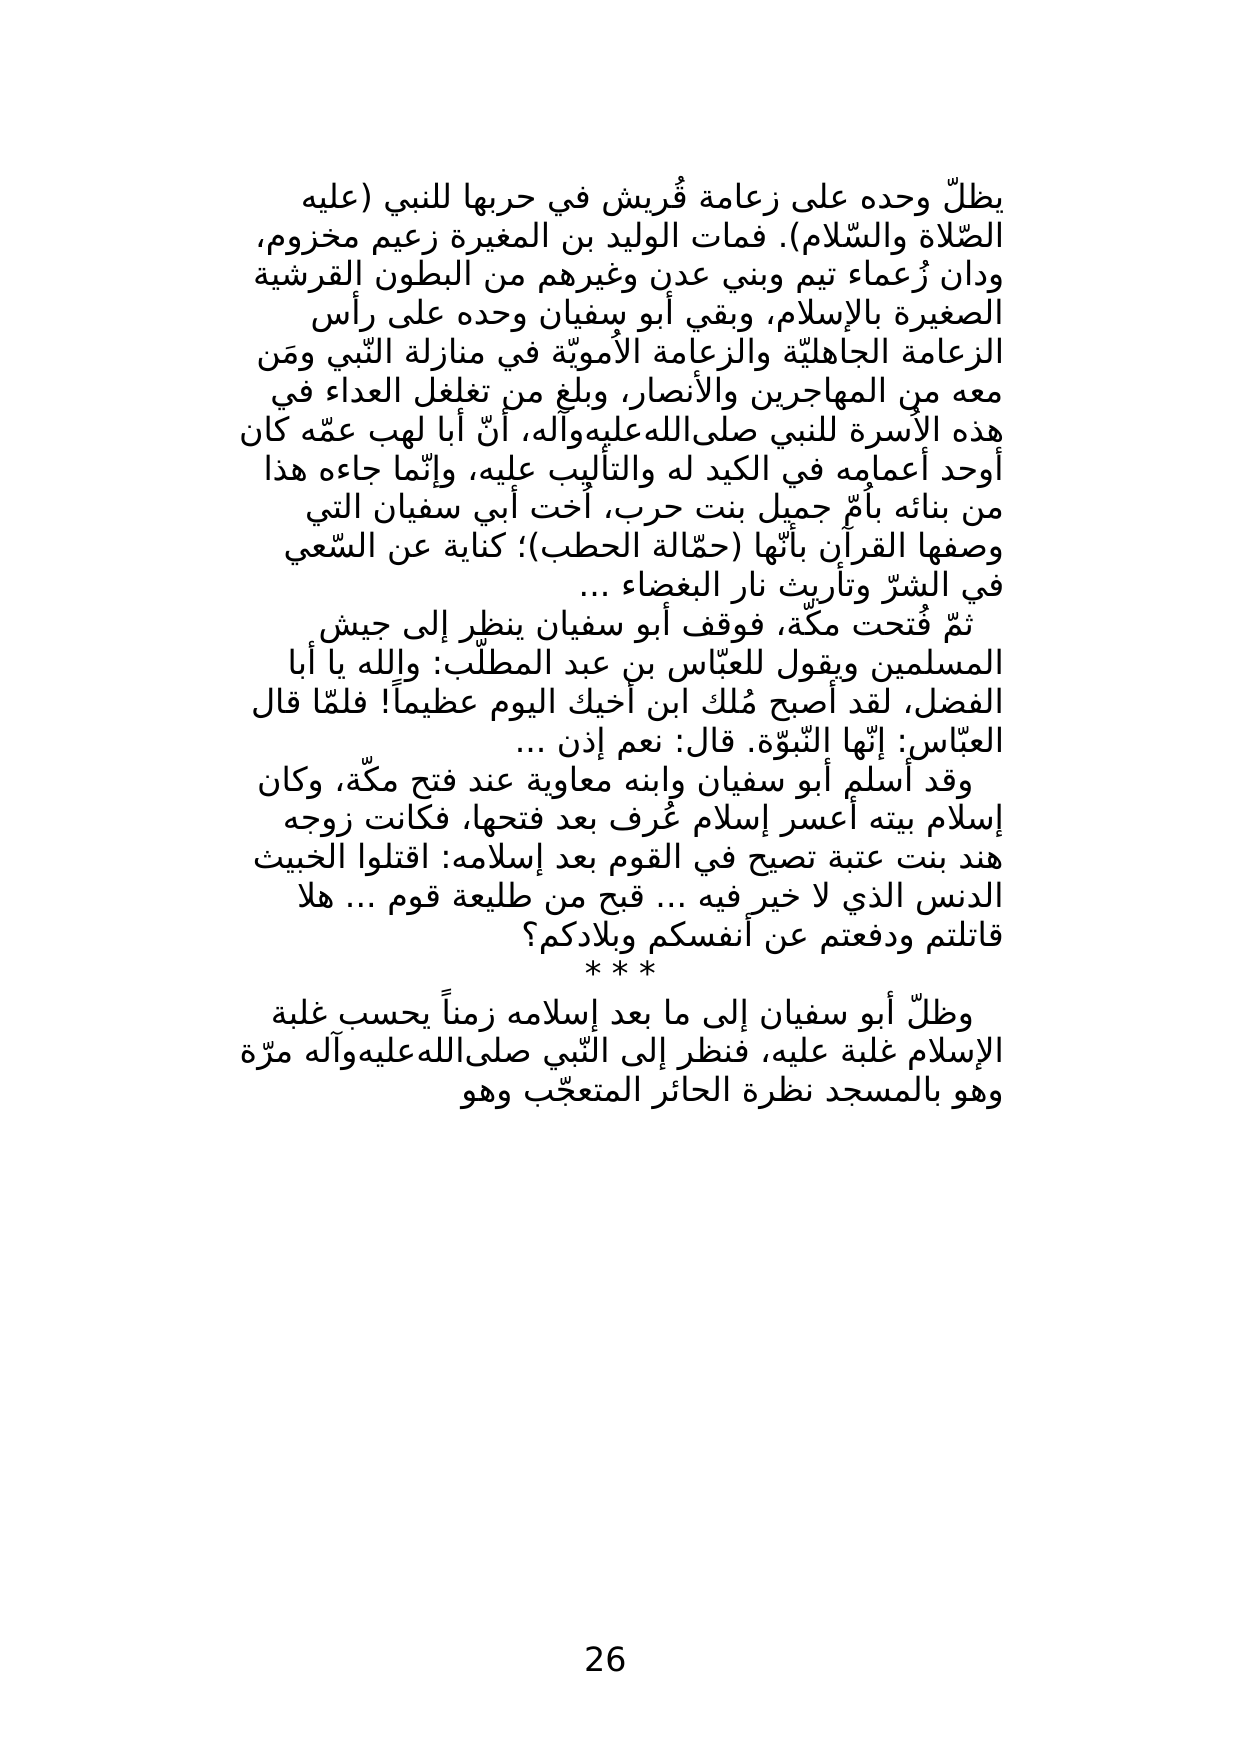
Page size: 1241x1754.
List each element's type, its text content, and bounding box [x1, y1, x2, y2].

text يظلّ وحده على زعامة قُريش في حربها للنبي (عليه الصّلاة والسّلام). فمات الوليد بن المغيرة زعيم مخزوم، ودان زُعماء تيم وبني عدن وغيرهم من البطون القرشية الصغيرة بالإسلام، وبقي أبو سفيان وحده على رأس الزعامة الجاهليّة والزعامة الاُمويّة في منازلة النّبي ومَن معه من المهاجرين والأنصار، وبلغ من تغلغل العداء في هذه الاُسرة للنبي صلى‌الله‌عليه‌وآله، أنّ أبا لهب عمّه كان أوحد أعمامه في الكيد له والتأليب عليه، وإنّما جاءه هذا من بنائه باُمّ جميل بنت حرب، اُخت أبي سفيان التي وصفها القرآن بأنّها (حمّالة الحطب)؛ كناية عن السّعي في الشرّ وتأريث نار البغضاء ... [236, 177, 1004, 604]
text وقد أسلم أبو سفيان وابنه معاوية عند فتح مكّة، وكان إسلام بيته أعسر إسلام عُرف بعد فتحها، فكانت زوجه هند بنت عتبة تصيح في القوم بعد إسلامه: اقتلوا الخبيث الدنس الذي لا خير فيه ... قبح من طليعة قوم ... هلا قاتلتم ودفعتم عن أنفسكم وبلادكم؟ [236, 760, 1004, 954]
text ثمّ فُتحت مكّة، فوقف أبو سفيان ينظر إلى جيش المسلمين ويقول للعبّاس بن عبد المطلّب: والله يا أبا الفضل، لقد أصبح مُلك ابن أخيك اليوم عظيماً! فلمّا قال العبّاس: إنّها النّبوّة. قال: نعم إذن ... [236, 604, 1004, 760]
text وظلّ أبو سفيان إلى ما بعد إسلامه زمناً يحسب غلبة الإسلام غلبة عليه، فنظر إلى النّبي صلى‌الله‌عليه‌وآله مرّة وهو بالمسجد نظرة الحائر المتعجّب وهو [236, 993, 1004, 1110]
text * * * [236, 954, 1004, 993]
